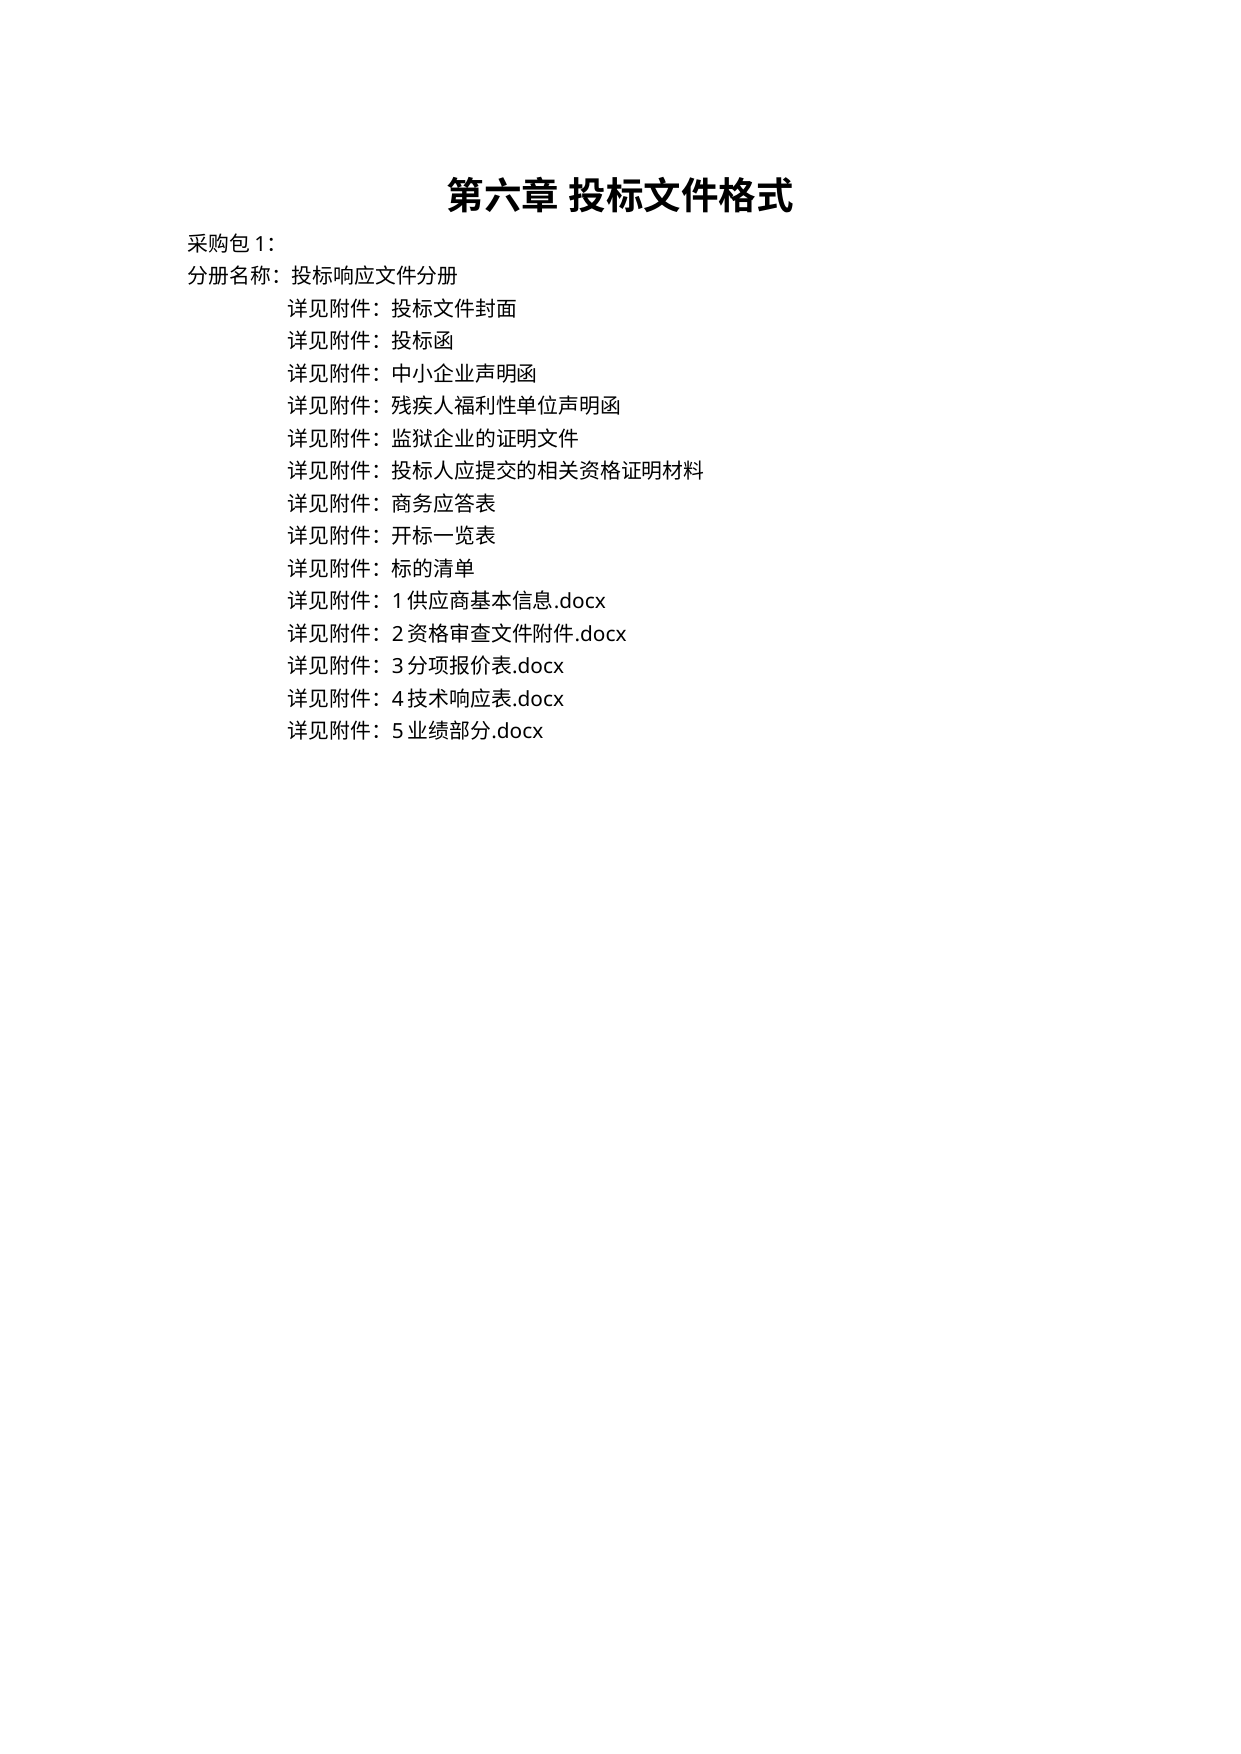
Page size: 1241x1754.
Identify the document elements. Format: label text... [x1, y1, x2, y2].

text 采购包1： [187, 227, 1053, 259]
text 详见附件：3分项报价表.docx [187, 649, 1053, 682]
text 详见附件：投标人应提交的相关资格证明材料 [187, 454, 1053, 487]
text 第六章 投标文件格式 [187, 162, 1053, 227]
text 详见附件：投标函 [187, 324, 1053, 357]
text 分册名称：投标响应文件分册 [187, 259, 1053, 292]
text 详见附件：开标一览表 [187, 519, 1053, 552]
text 详见附件：4技术响应表.docx [187, 682, 1053, 714]
text 详见附件：5业绩部分.docx [187, 714, 1053, 747]
text 详见附件：残疾人福利性单位声明函 [187, 389, 1053, 422]
text 详见附件：2资格审查文件附件.docx [187, 617, 1053, 649]
text 详见附件：投标文件封面 [187, 292, 1053, 324]
text 详见附件：标的清单 [187, 552, 1053, 584]
text 详见附件：1供应商基本信息.docx [187, 584, 1053, 617]
text 详见附件：监狱企业的证明文件 [187, 422, 1053, 454]
text 详见附件：商务应答表 [187, 487, 1053, 519]
text 详见附件：中小企业声明函 [187, 357, 1053, 389]
